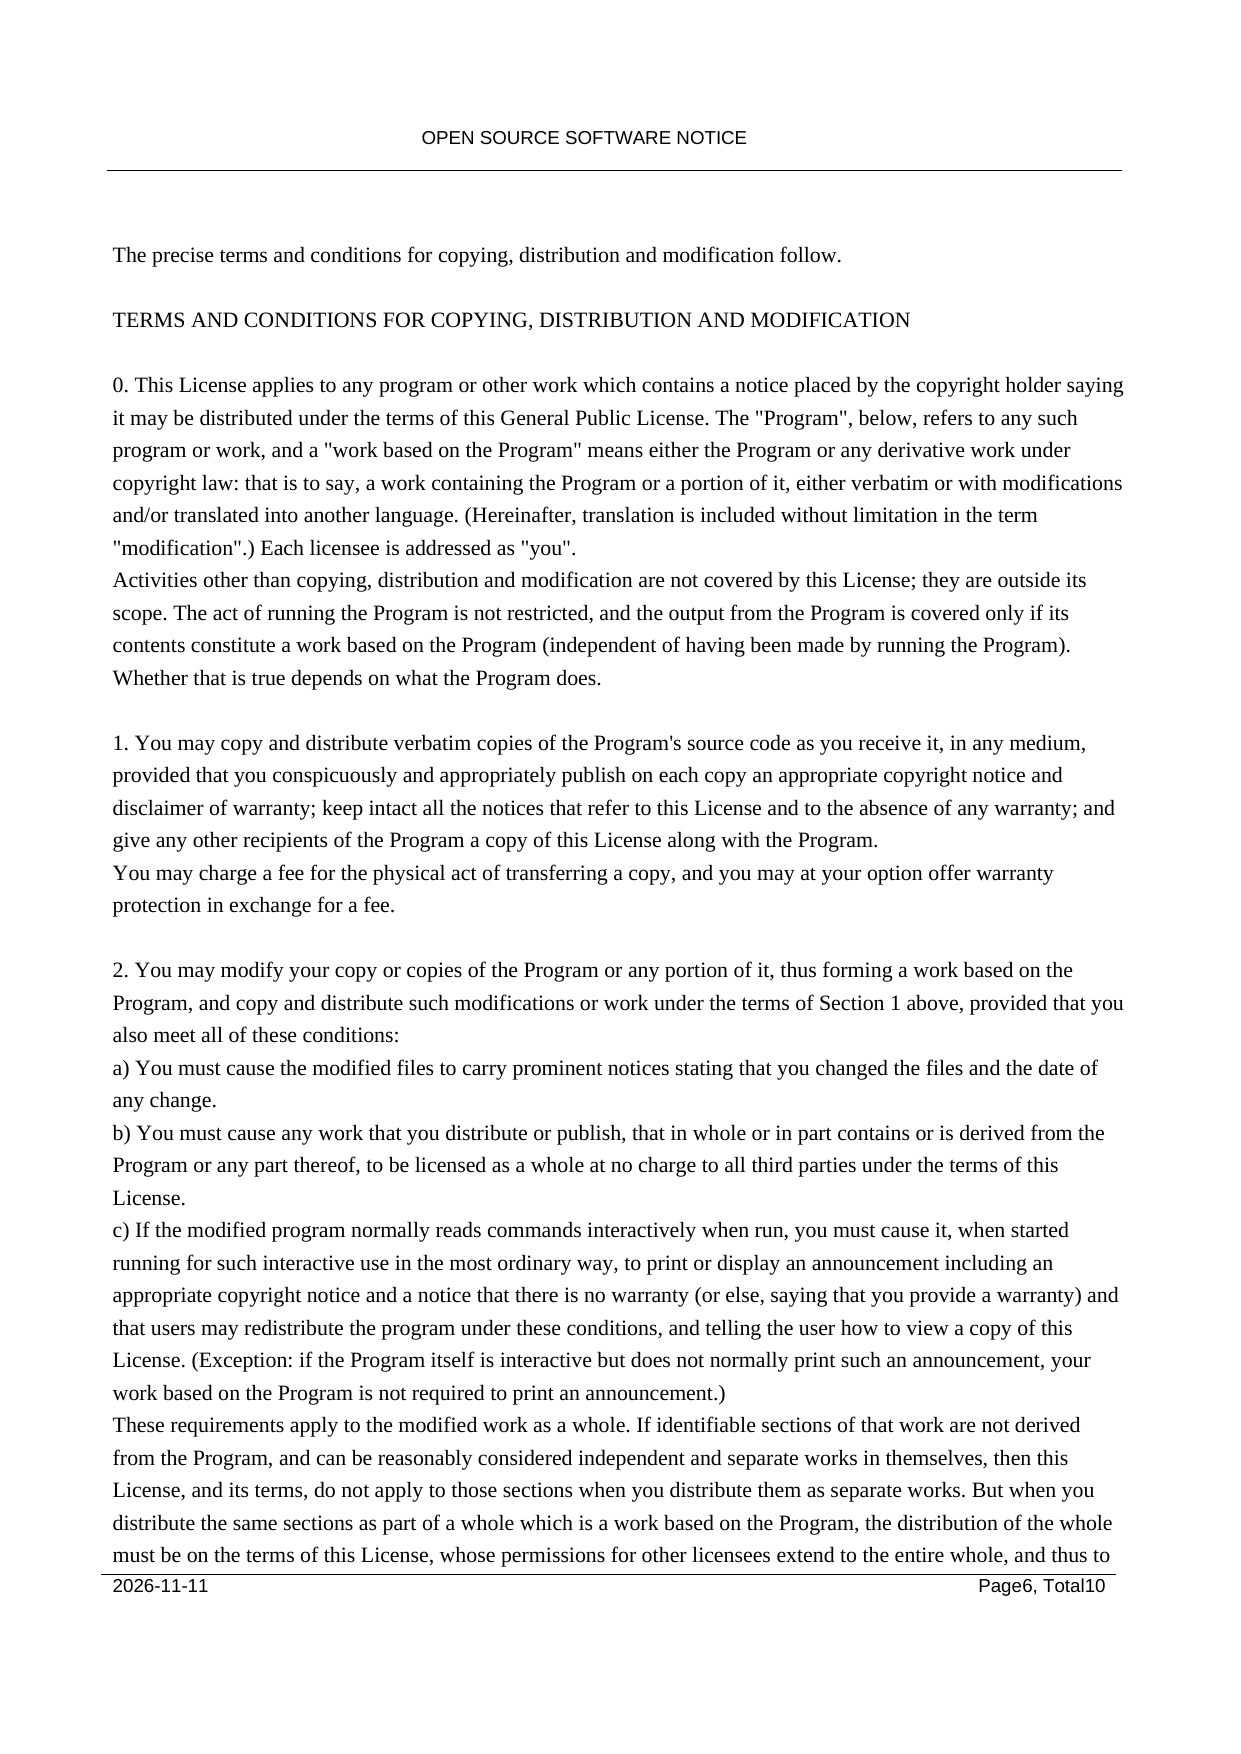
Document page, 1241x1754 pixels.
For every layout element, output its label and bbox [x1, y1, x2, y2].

text [112, 206, 1128, 1571]
